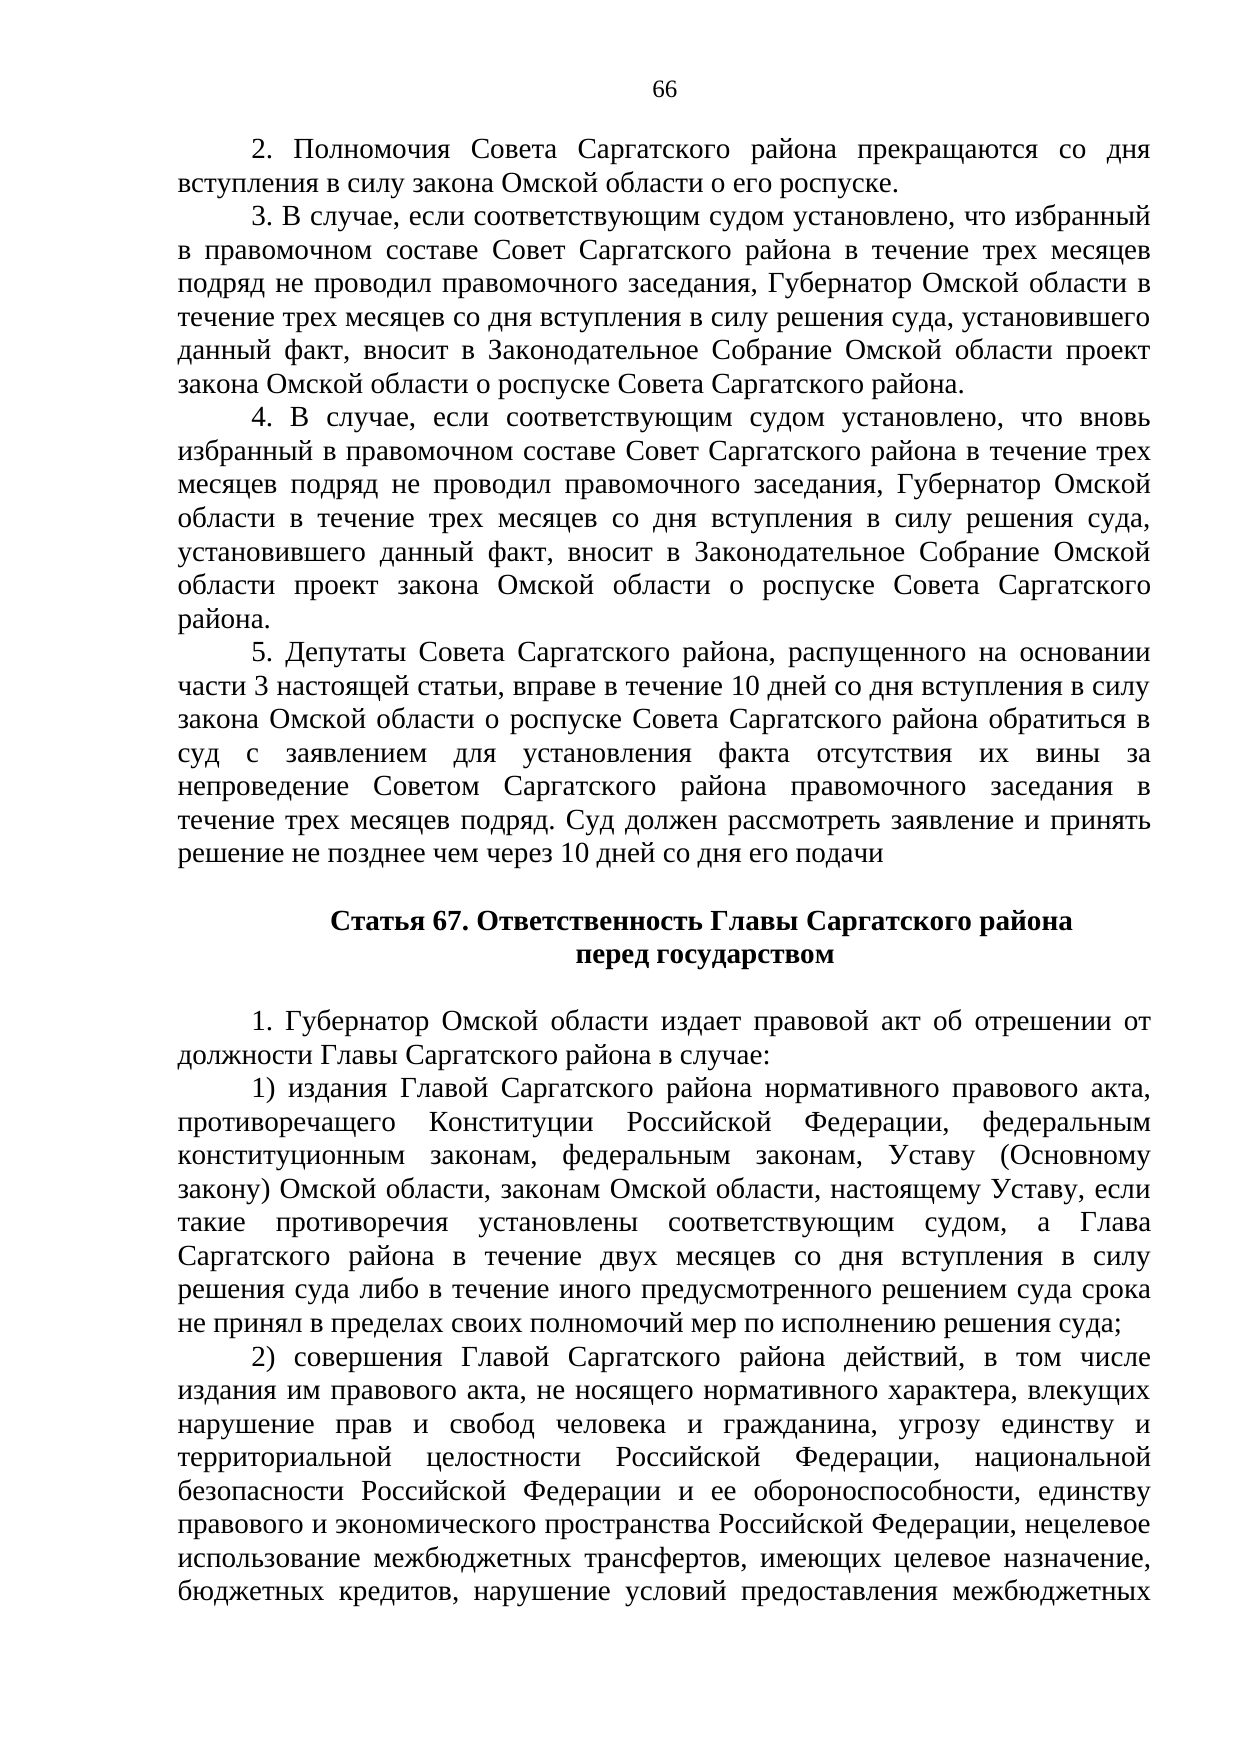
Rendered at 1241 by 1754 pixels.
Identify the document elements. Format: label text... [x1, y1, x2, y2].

text 4. В случае, если соответствующим судом установлено, что вновь избранный в правомочном составе Совет Саргатского района в течение трех месяцев подряд не проводил правомочного заседания, Губернатор Омской области в течение трех месяцев со дня вступления в силу решения суда, установившего данный факт, вносит в Законодательное Собрание Омской области проект закона Омской области о роспуске Совета Саргатского района. [177, 399, 1152, 634]
text 3. В случае, если соответствующим судом установлено, что избранный в правомочном составе Совет Саргатского района в течение трех месяцев подряд не проводил правомочного заседания, Губернатор Омской области в течение трех месяцев со дня вступления в силу решения суда, установившего данный факт, вносит в Законодательное Собрание Омской области проект закона Омской области о роспуске Совета Саргатского района. [177, 198, 1152, 399]
text 1) издания Главой Саргатского района нормативного правового акта, противоречащего Конституции Российской Федерации, федеральным конституционным законам, федеральным законам, Уставу (Основному закону) Омской области, законам Омской области, настоящему Уставу, если такие противоречия установлены соответствующим судом, а Глава Саргатского района в течение двух месяцев со дня вступления в силу решения суда либо в течение иного предусмотренного решением суда срока не принял в пределах своих полномочий мер по исполнению решения суда; [177, 1070, 1152, 1339]
text Статья 67. Ответственность Главы Саргатского района [177, 903, 1152, 936]
text 1. Губернатор Омской области издает правовой акт об отрешении от должности Главы Саргатского района в случае: [177, 1003, 1152, 1070]
text 5. Депутаты Совета Саргатского района, распущенного на основании части 3 настоящей статьи, вправе в течение 10 дней со дня вступления в силу закона Омской области о роспуске Совета Саргатского района обратиться в суд с заявлением для установления факта отсутствия их вины за непроведение Советом Саргатского района правомочного заседания в течение трех месяцев подряд. Суд должен рассмотреть заявление и принять решение не позднее чем через 10 дней со дня его подачи [177, 634, 1152, 869]
text 2. Полномочия Совета Саргатского района прекращаются со дня вступления в силу закона Омской области о его роспуске. [177, 131, 1152, 198]
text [177, 1339, 1152, 1607]
text перед государством [177, 936, 1152, 970]
